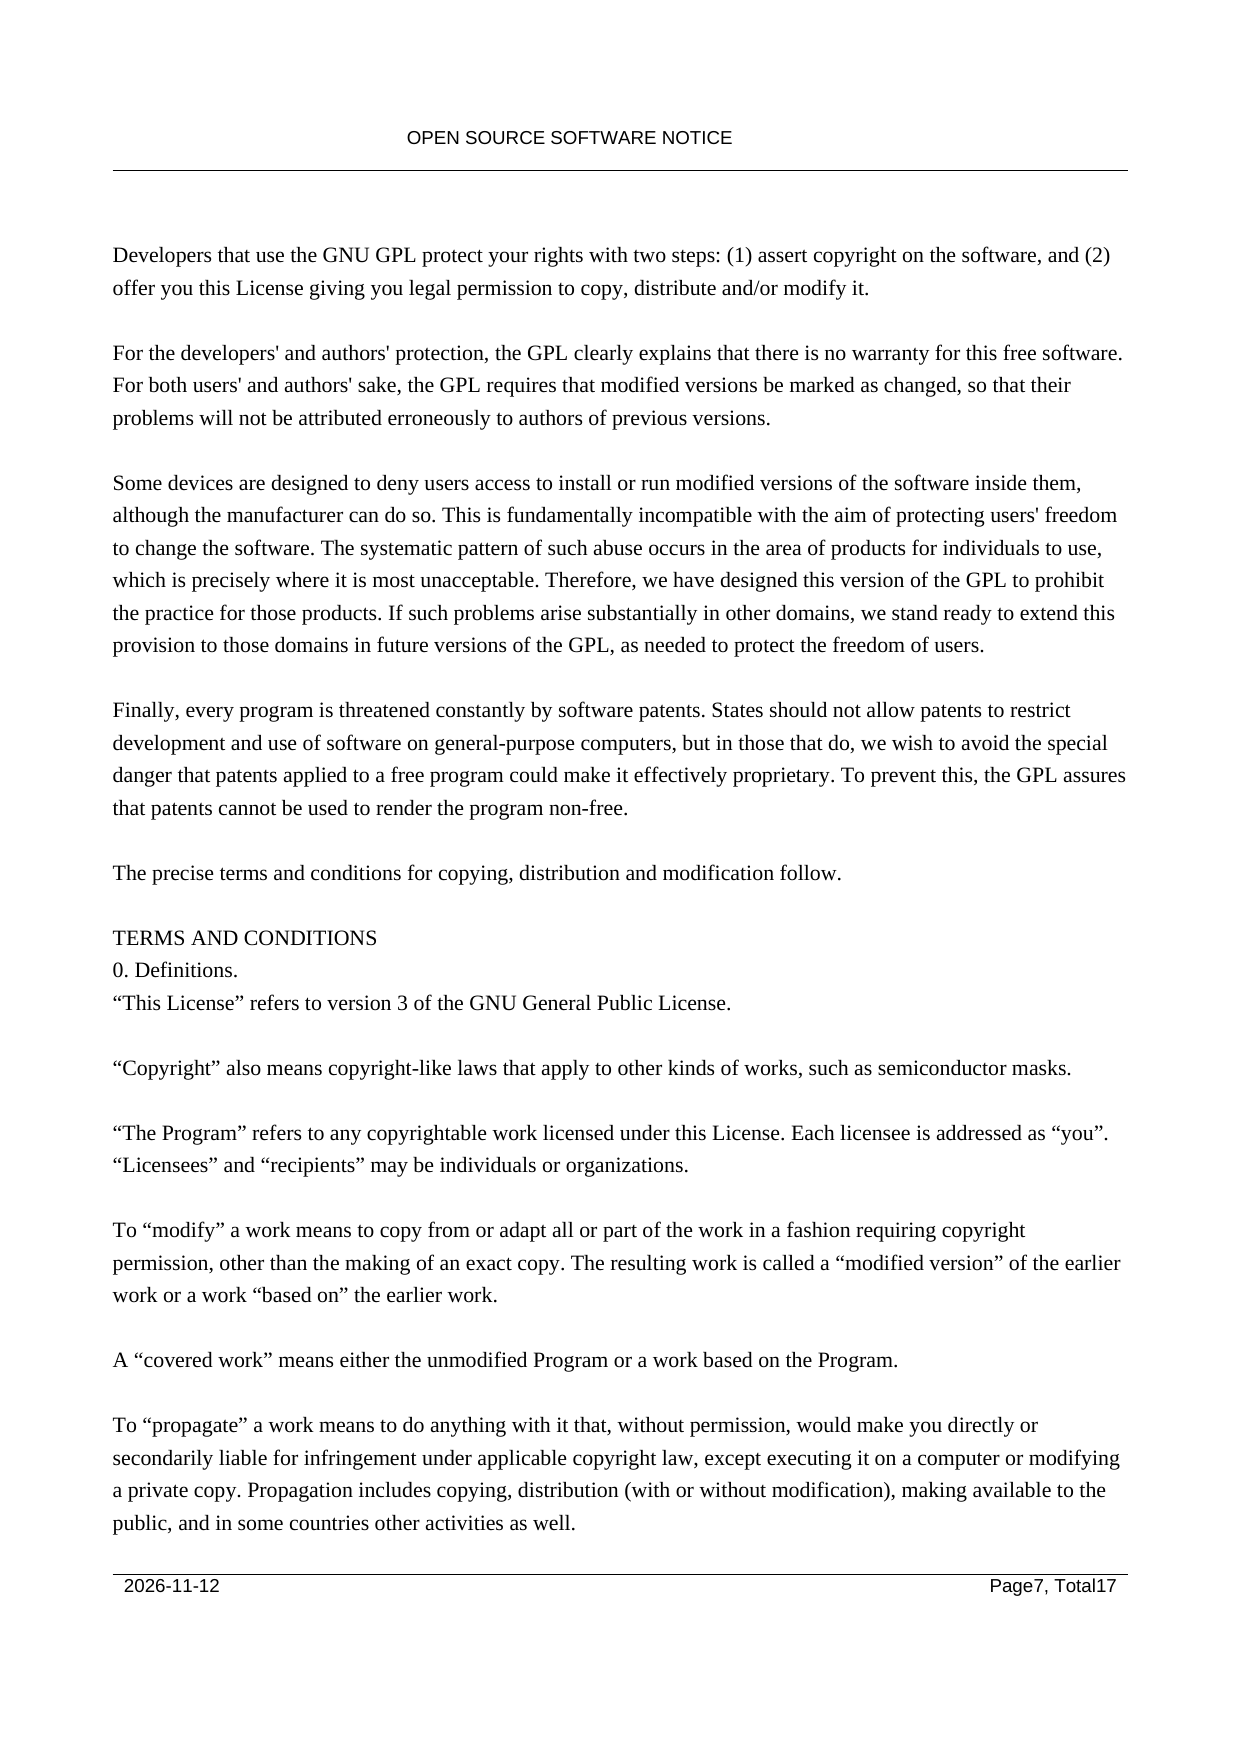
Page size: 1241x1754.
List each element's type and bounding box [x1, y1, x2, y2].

text [112, 206, 1128, 1539]
